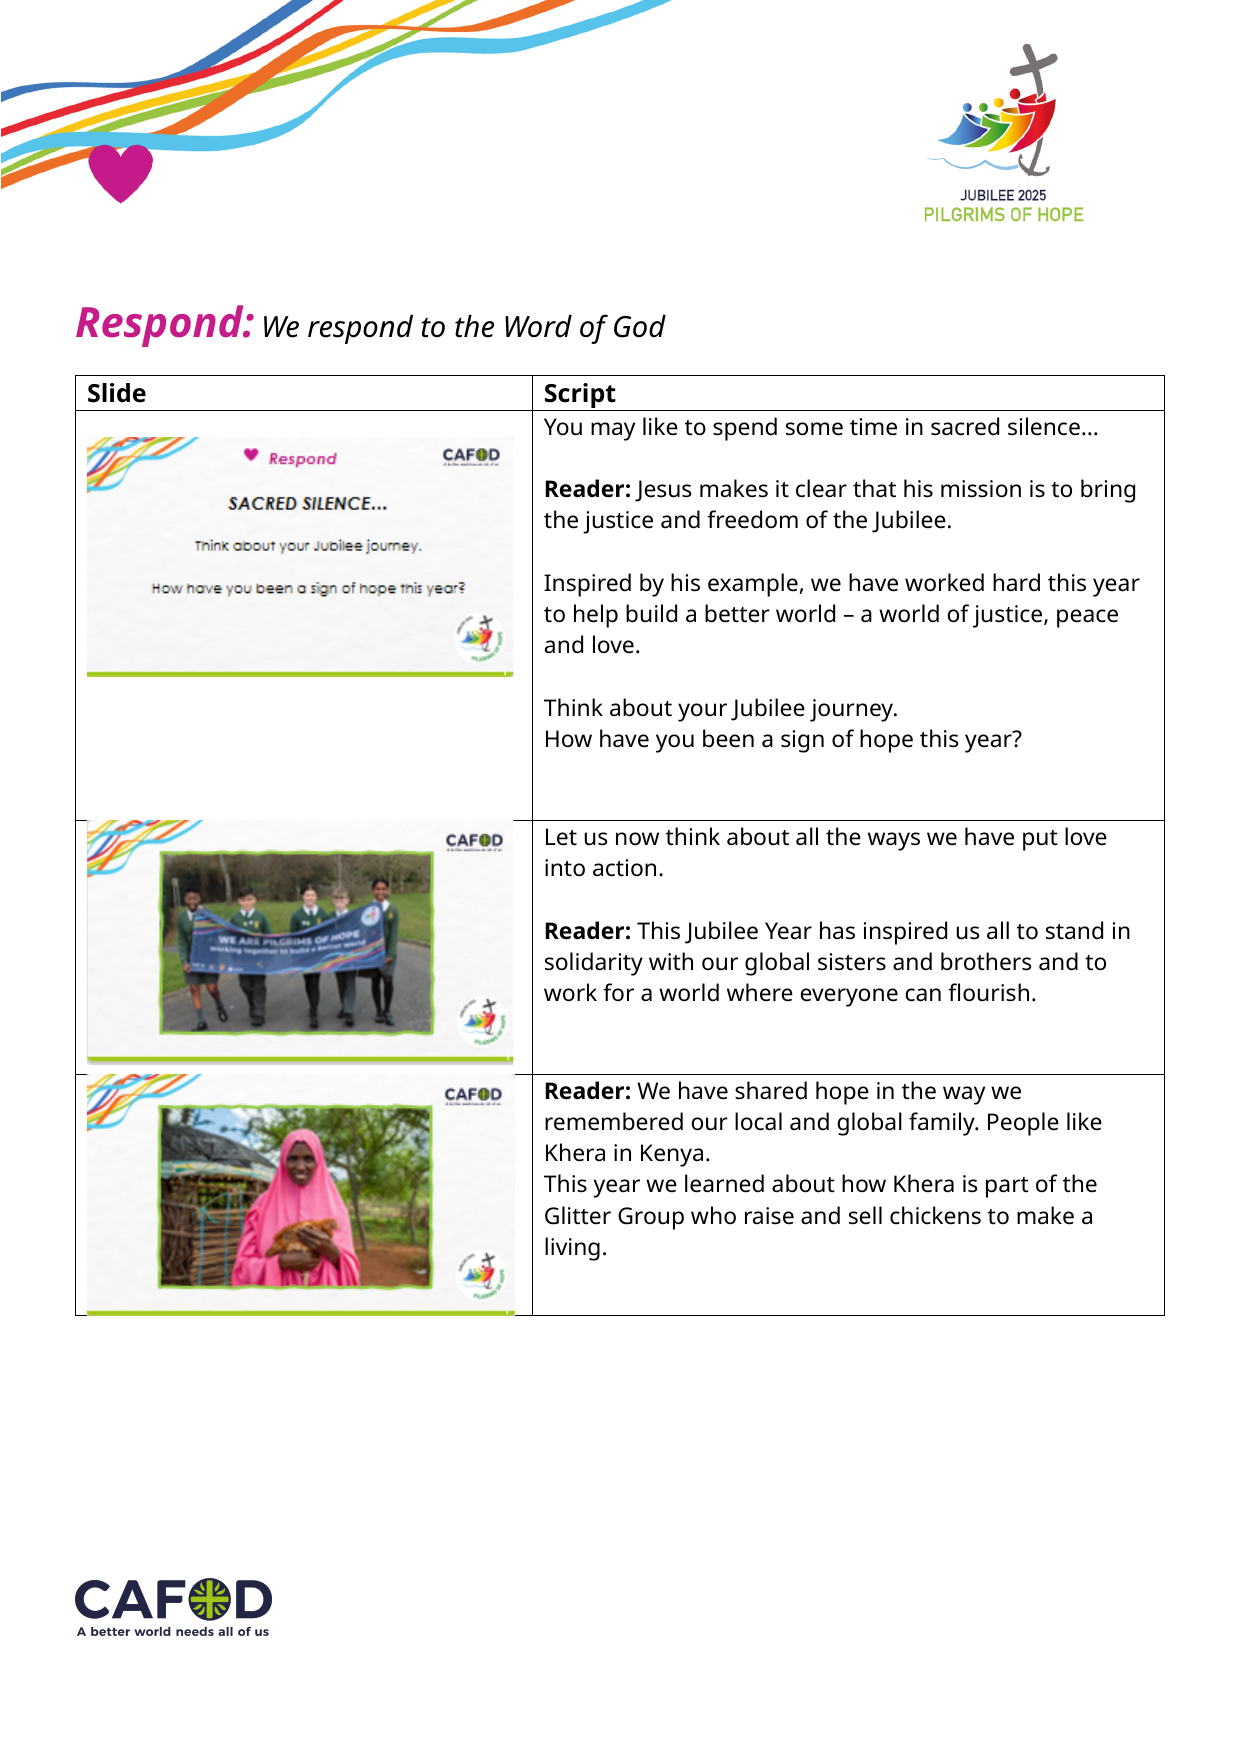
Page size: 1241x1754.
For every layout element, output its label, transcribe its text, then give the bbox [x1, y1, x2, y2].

picture [86, 820, 514, 1065]
table_header Script [533, 376, 1164, 410]
table_header Slide [76, 376, 532, 410]
picture [75, 1578, 272, 1636]
picture [86, 1074, 515, 1316]
table_cell Reader: We have shared hope in the way we remembered our local and global family. People like Khera in Kenya. This year we learned about how Khera is part of the Glitter Group who raise and sell chickens to make a living. [533, 1075, 1164, 1315]
picture [86, 437, 514, 677]
table_cell [76, 411, 532, 820]
picture [1, 0, 1223, 232]
table_cell [515, 1075, 532, 1315]
table_cell [76, 1075, 86, 1315]
text Respond: We respond to the Word of God [75, 293, 1165, 349]
table_cell [76, 821, 532, 1074]
table_cell Let us now think about all the ways we have put love into action. Reader: This Jubilee Year has inspired us all to stand in solidarity with our global sisters and brothers and to work for a world where everyone can flourish. [533, 821, 1164, 1074]
table_cell You may like to spend some time in sacred silence… Reader: Jesus makes it clear that his mission is to bring the justice and freedom of the Jubilee. Inspired by his example, we have worked hard this year to help build a better world – a world of justice, peace and love. Think about your Jubilee journey. How have you been a sign of hope this year? [533, 411, 1164, 820]
